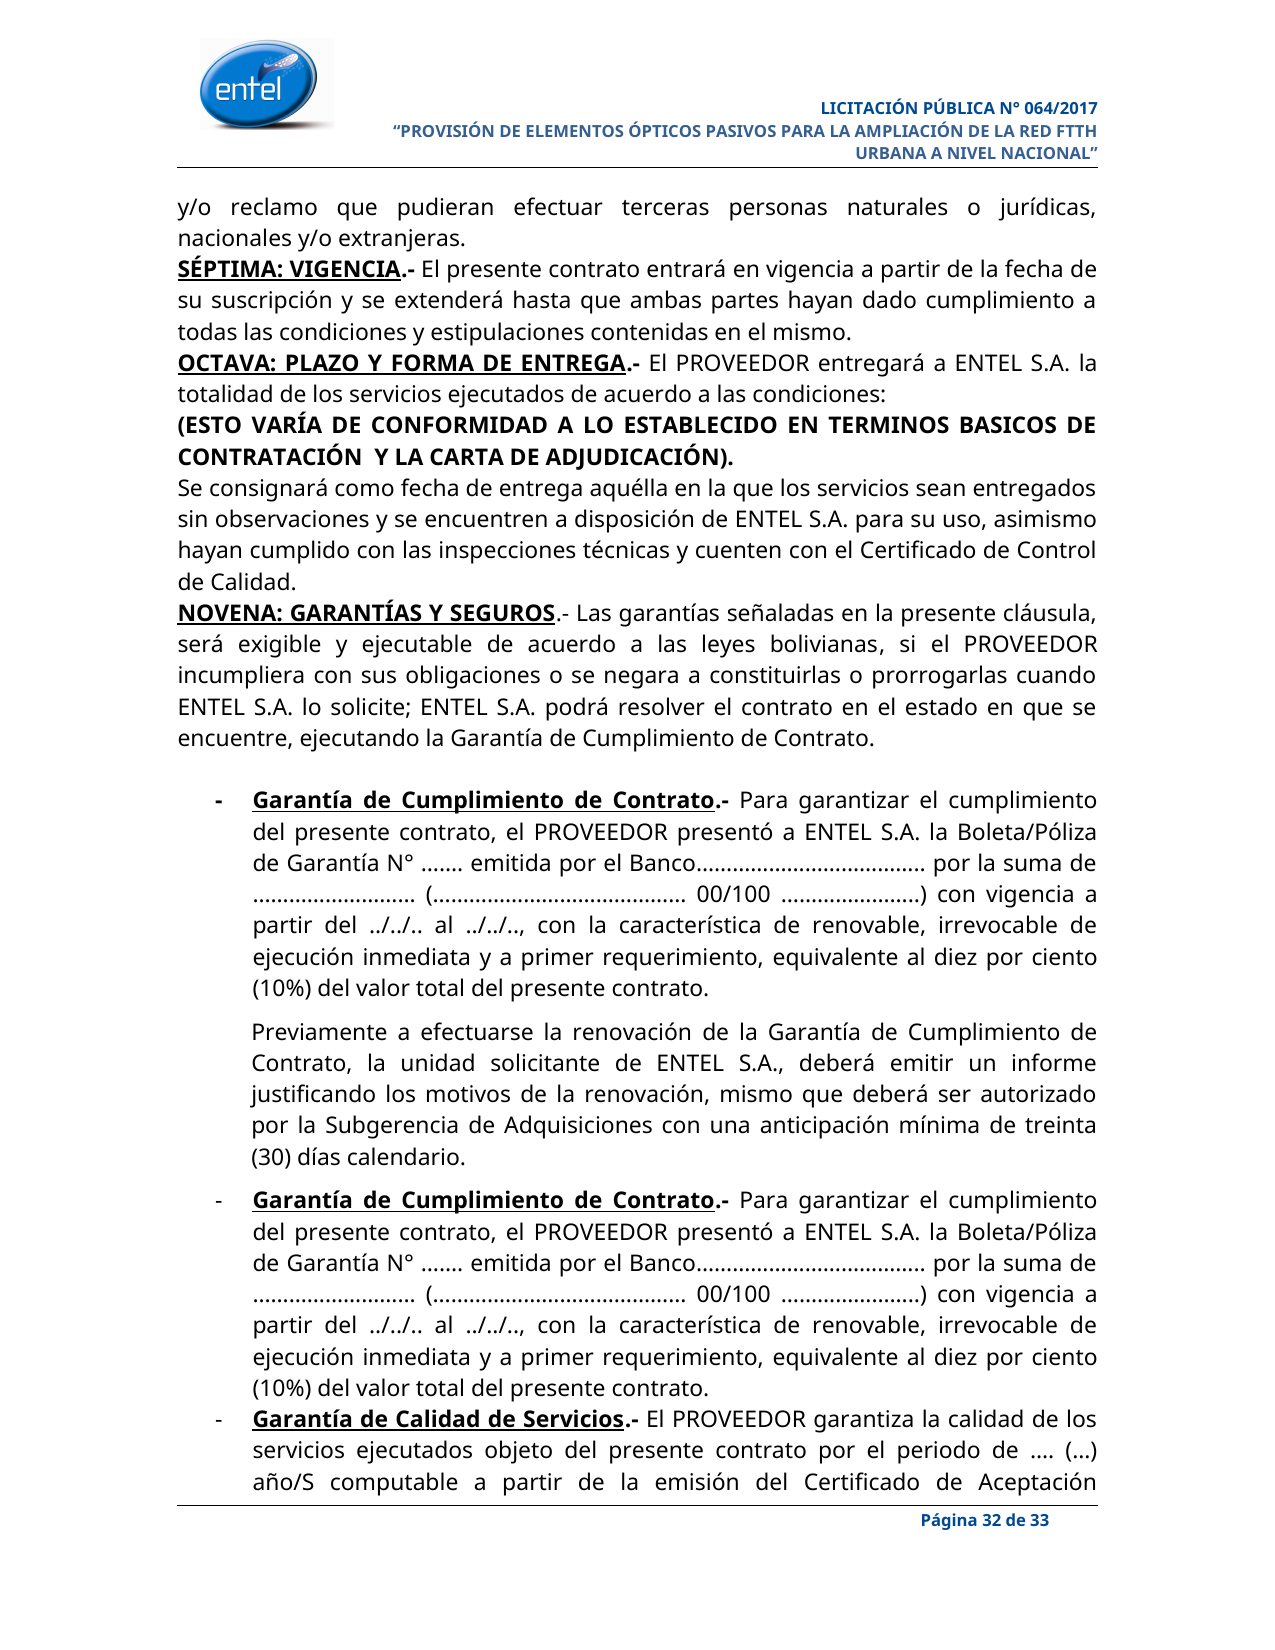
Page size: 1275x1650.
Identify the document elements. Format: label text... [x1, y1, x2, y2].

text OCTAVA: PLAZO Y FORMA DE ENTREGA.- El PROVEEDOR entregará a ENTEL S.A. la totalidad de los servicios ejecutados de acuerdo a las condiciones: [177, 347, 1098, 409]
text Previamente a efectuarse la renovación de la Garantía de Cumplimiento de Contrato, la unidad solicitante de ENTEL S.A., deberá emitir un informe justificando los motivos de la renovación, mismo que deberá ser autorizado por la Subgerencia de Adquisiciones con una anticipación mínima de treinta (30) días calendario. [251, 1015, 1098, 1172]
text NOVENA: GARANTÍAS Y SEGUROS.- Las garantías señaladas en la presente cláusula, será exigible y ejecutable de acuerdo a las leyes bolivianas, si el PROVEEDOR incumpliera con sus obligaciones o se negara a constituirlas o prorrogarlas cuando ENTEL S.A. lo solicite; ENTEL S.A. podrá resolver el contrato en el estado en que se encuentre, ejecutando la Garantía de Cumplimiento de Contrato. [177, 597, 1098, 753]
text (ESTO VARÍA DE CONFORMIDAD A LO ESTABLECIDO EN TERMINOS BASICOS DE CONTRATACIÓN Y LA CARTA DE ADJUDICACIÓN). [177, 409, 1098, 472]
text Se consignará como fecha de entrega aquélla en la que los servicios sean entregados sin observaciones y se encuentren a disposición de ENTEL S.A. para su uso, asimismo hayan cumplido con las inspecciones técnicas y cuenten con el Certificado de Control de Calidad. [177, 472, 1098, 597]
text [177, 190, 1098, 253]
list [215, 1403, 1098, 1497]
text SÉPTIMA: VIGENCIA.- El presente contrato entrará en vigencia a partir de la fecha de su suscripción y se extenderá hasta que ambas partes hayan dado cumplimiento a todas las condiciones y estipulaciones contenidas en el mismo. [177, 253, 1098, 347]
list Garantía de Cumplimiento de Contrato.- Para garantizar el cumplimiento del presente contrato, el PROVEEDOR presentó a ENTEL S.A. la Boleta/Póliza de Garantía N° ……. emitida por el Banco……………………………….. por la suma de ……………………… (…………………………………… 00/100 …………………..) con vigencia a partir del ../../.. al ../../.., con la característica de renovable, irrevocable de ejecución inmediata y a primer requerimiento, equivalente al diez por ciento (10%) del valor total del presente contrato. [215, 784, 1098, 1003]
list Garantía de Cumplimiento de Contrato.- Para garantizar el cumplimiento del presente contrato, el PROVEEDOR presentó a ENTEL S.A. la Boleta/Póliza de Garantía N° ……. emitida por el Banco……………………………….. por la suma de ……………………… (…………………………………… 00/100 …………………..) con vigencia a partir del ../../.. al ../../.., con la característica de renovable, irrevocable de ejecución inmediata y a primer requerimiento, equivalente al diez por ciento (10%) del valor total del presente contrato. [215, 1184, 1098, 1403]
picture [199, 38, 335, 130]
